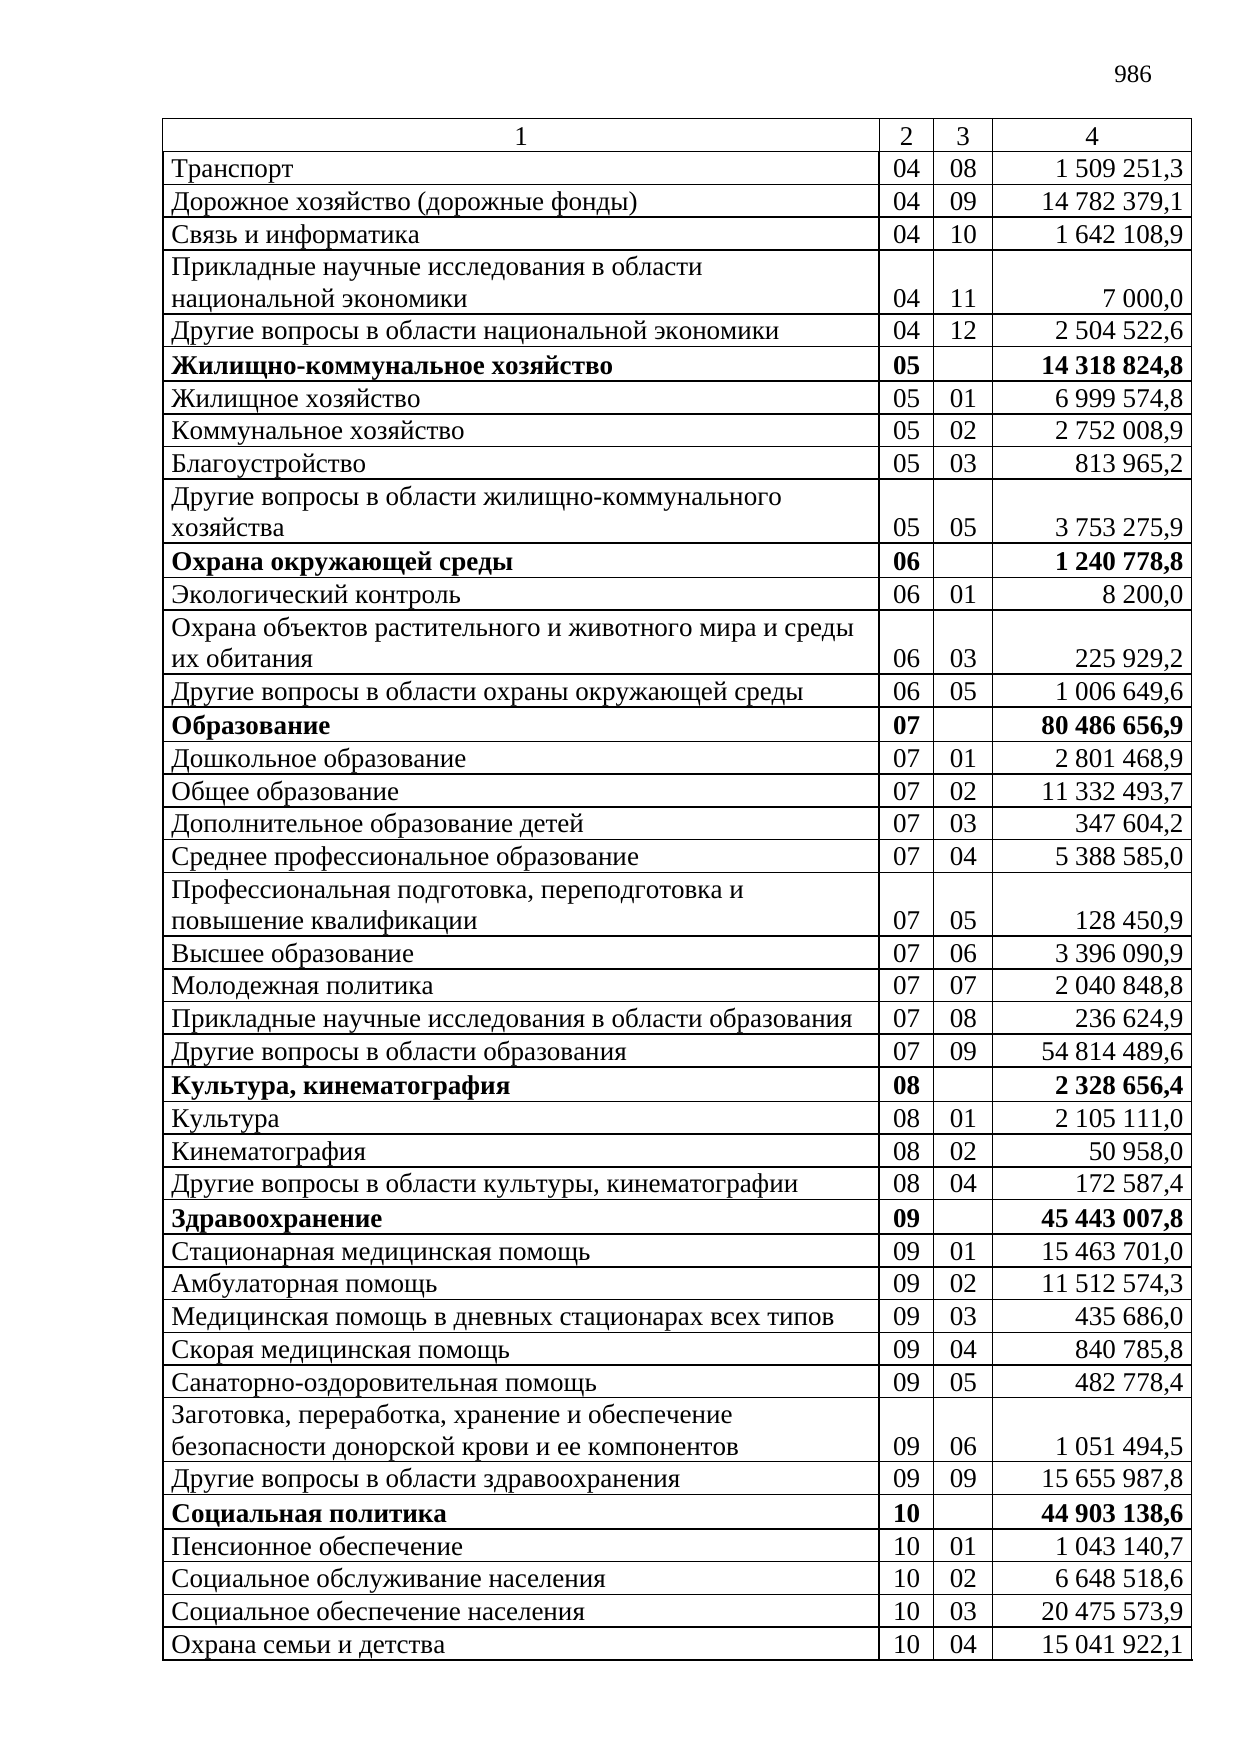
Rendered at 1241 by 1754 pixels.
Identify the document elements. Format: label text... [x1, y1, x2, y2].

table_cell Заготовка, переработка, хранение и обеспечение безопасности донорской крови и ее компонентов [164, 1398, 878, 1461]
table_cell 08 [880, 1168, 933, 1199]
table_cell 09 [880, 1366, 933, 1397]
table_cell 06 [934, 1398, 992, 1461]
table_cell 08 [880, 1102, 933, 1133]
table_cell 01 [934, 1530, 992, 1561]
table_cell 04 [934, 840, 992, 871]
table_cell 09 [934, 185, 992, 216]
table_cell Другие вопросы в области культуры, кинематографии [164, 1168, 878, 1199]
table_cell 09 [880, 1268, 933, 1299]
table_cell Пенсионное обеспечение [164, 1530, 878, 1561]
table_cell 5 388 585,0 [993, 840, 1191, 871]
table_cell 10 [880, 1562, 933, 1593]
table_cell 435 686,0 [993, 1300, 1191, 1331]
table_cell [934, 1068, 992, 1101]
table_cell 482 778,4 [993, 1366, 1191, 1397]
table_cell 1 006 649,6 [993, 675, 1191, 706]
table_cell 07 [880, 840, 933, 871]
table_cell 04 [934, 1333, 992, 1364]
table_cell 2 328 656,4 [993, 1068, 1191, 1101]
table_cell 20 475 573,9 [993, 1595, 1191, 1626]
table_cell 09 [934, 1462, 992, 1493]
table_cell 05 [880, 382, 933, 413]
table_cell 8 200,0 [993, 578, 1191, 609]
table_cell 07 [880, 808, 933, 839]
table_cell 07 [880, 775, 933, 806]
table_cell Другие вопросы в области здравоохранения [164, 1462, 878, 1493]
table_cell 80 486 656,9 [993, 708, 1191, 741]
table_cell Охрана семьи и детства [164, 1628, 878, 1659]
table_cell 10 [934, 218, 992, 249]
table_cell 09 [880, 1300, 933, 1331]
table_cell Социальное обслуживание населения [164, 1562, 878, 1593]
table_cell 02 [934, 1562, 992, 1593]
table_cell 03 [934, 1300, 992, 1331]
table_cell Профессиональная подготовка, переподготовка и повышение квалификации [164, 873, 878, 935]
table_cell 15 655 987,8 [993, 1462, 1191, 1493]
table_cell 06 [880, 578, 933, 609]
table_cell 09 [880, 1333, 933, 1364]
table_cell Прикладные научные исследования в области образования [164, 1002, 878, 1033]
table_cell Молодежная политика [164, 970, 878, 1001]
table_cell Дополнительное образование детей [164, 808, 878, 839]
table_cell 09 [880, 1235, 933, 1266]
table_cell Благоустройство [164, 447, 878, 478]
table_cell 10 [880, 1595, 933, 1626]
table_cell 04 [880, 218, 933, 249]
table_cell 50 958,0 [993, 1135, 1191, 1166]
table_cell 12 [934, 315, 992, 346]
table_cell 1 240 778,8 [993, 544, 1191, 577]
table_cell Другие вопросы в области охраны окружающей среды [164, 675, 878, 706]
table_cell Транспорт [164, 152, 878, 183]
table_cell 10 [880, 1628, 933, 1659]
table_cell 03 [934, 447, 992, 478]
table_cell 15 041 922,1 [993, 1628, 1191, 1659]
table_cell 09 [880, 1200, 933, 1233]
table_cell 01 [934, 382, 992, 413]
table_cell 7 000,0 [993, 251, 1191, 313]
table_cell 3 753 275,9 [993, 480, 1191, 542]
table_cell 01 [934, 742, 992, 773]
table_cell 1 051 494,5 [993, 1398, 1191, 1461]
table_cell 02 [934, 1268, 992, 1299]
table_cell 03 [934, 808, 992, 839]
table_cell Высшее образование [164, 937, 878, 968]
table_cell 07 [880, 937, 933, 968]
table_cell Другие вопросы в области национальной экономики [164, 315, 878, 346]
table_cell 02 [934, 1135, 992, 1166]
table_cell 10 [880, 1495, 933, 1528]
table_cell 347 604,2 [993, 808, 1191, 839]
table_cell 05 [934, 675, 992, 706]
table_cell 1 [163, 119, 879, 151]
table_cell Образование [164, 708, 878, 741]
table_cell [934, 708, 992, 741]
table_cell 2 801 468,9 [993, 742, 1191, 773]
table_cell Охрана окружающей среды [164, 544, 878, 577]
table_cell 45 443 007,8 [993, 1200, 1191, 1233]
table_cell 11 512 574,3 [993, 1268, 1191, 1299]
table_cell 01 [934, 578, 992, 609]
table_cell 04 [880, 152, 933, 183]
table_cell 06 [880, 675, 933, 706]
table_cell 2 040 848,8 [993, 970, 1191, 1001]
table_cell 01 [934, 1102, 992, 1133]
table_cell 05 [880, 415, 933, 446]
table_cell 2 752 008,9 [993, 415, 1191, 446]
table_cell 06 [880, 544, 933, 577]
table_cell 07 [934, 970, 992, 1001]
table_cell [934, 544, 992, 577]
table_cell 10 [880, 1530, 933, 1561]
table_cell 225 929,2 [993, 611, 1191, 673]
table_cell Здравоохранение [164, 1200, 878, 1233]
table_cell Среднее профессиональное образование [164, 840, 878, 871]
table_cell Общее образование [164, 775, 878, 806]
table_cell Амбулаторная помощь [164, 1268, 878, 1299]
table_cell 840 785,8 [993, 1333, 1191, 1364]
table_cell Социальное обеспечение населения [164, 1595, 878, 1626]
table_cell 04 [880, 185, 933, 216]
table_cell 03 [934, 1595, 992, 1626]
table_cell 08 [880, 1068, 933, 1101]
table_cell 02 [934, 775, 992, 806]
table_cell 236 624,9 [993, 1002, 1191, 1033]
table_cell 05 [880, 447, 933, 478]
table_cell Связь и информатика [164, 218, 878, 249]
table_cell Охрана объектов растительного и животного мира и среды их обитания [164, 611, 878, 673]
table_cell 05 [934, 1366, 992, 1397]
table_cell 01 [934, 1235, 992, 1266]
table_cell Социальная политика [164, 1495, 878, 1528]
table_cell 11 332 493,7 [993, 775, 1191, 806]
table_cell 3 [934, 119, 992, 151]
table_cell Дошкольное образование [164, 742, 878, 773]
table_cell 3 396 090,9 [993, 937, 1191, 968]
table_cell 2 [880, 119, 933, 151]
table_cell 05 [880, 480, 933, 542]
table_cell 07 [880, 873, 933, 935]
table_cell Жилищное хозяйство [164, 382, 878, 413]
table_cell 05 [934, 873, 992, 935]
table_cell Коммунальное хозяйство [164, 415, 878, 446]
table_cell 172 587,4 [993, 1168, 1191, 1199]
table_cell 44 903 138,6 [993, 1495, 1191, 1528]
table_cell Кинематография [164, 1135, 878, 1166]
table_cell Экологический контроль [164, 578, 878, 609]
table_cell 05 [934, 480, 992, 542]
table_cell Скорая медицинская помощь [164, 1333, 878, 1364]
table_cell 09 [880, 1398, 933, 1461]
table_cell 07 [880, 1035, 933, 1066]
table_cell Жилищно-коммунальное хозяйство [164, 347, 878, 380]
table_cell 4 [993, 119, 1191, 151]
table_cell 128 450,9 [993, 873, 1191, 935]
table_cell 08 [934, 152, 992, 183]
table_cell Культура [164, 1102, 878, 1133]
table_cell Санаторно-оздоровительная помощь [164, 1366, 878, 1397]
table_cell 11 [934, 251, 992, 313]
table_cell 08 [880, 1135, 933, 1166]
table_cell [934, 1200, 992, 1233]
table_cell 06 [934, 937, 992, 968]
table_cell 07 [880, 742, 933, 773]
table_cell 2 105 111,0 [993, 1102, 1191, 1133]
table_cell 6 648 518,6 [993, 1562, 1191, 1593]
table_cell 04 [934, 1628, 992, 1659]
table_cell 1 043 140,7 [993, 1530, 1191, 1561]
table_cell 813 965,2 [993, 447, 1191, 478]
table_cell Стационарная медицинская помощь [164, 1235, 878, 1266]
table_cell 03 [934, 611, 992, 673]
table_cell 09 [934, 1035, 992, 1066]
table_cell [934, 347, 992, 380]
table_cell [934, 1495, 992, 1528]
table_cell Медицинская помощь в дневных стационарах всех типов [164, 1300, 878, 1331]
table_cell 14 782 379,1 [993, 185, 1191, 216]
table_cell Другие вопросы в области образования [164, 1035, 878, 1066]
table_cell Культура, кинематография [164, 1068, 878, 1101]
table_cell 07 [880, 970, 933, 1001]
table_cell 15 463 701,0 [993, 1235, 1191, 1266]
table_cell 1 509 251,3 [993, 152, 1191, 183]
table_cell 54 814 489,6 [993, 1035, 1191, 1066]
table_cell 14 318 824,8 [993, 347, 1191, 380]
table_cell 07 [880, 708, 933, 741]
table_cell 04 [880, 251, 933, 313]
table_cell Прикладные научные исследования в области национальной экономики [164, 251, 878, 313]
table_cell 09 [880, 1462, 933, 1493]
table_cell Дорожное хозяйство (дорожные фонды) [164, 185, 878, 216]
table_cell Другие вопросы в области жилищно-коммунального хозяйства [164, 480, 878, 542]
table_cell 06 [880, 611, 933, 673]
table_cell 07 [880, 1002, 933, 1033]
table_cell 05 [880, 347, 933, 380]
table_cell 1 642 108,9 [993, 218, 1191, 249]
table_cell 2 504 522,6 [993, 315, 1191, 346]
table_cell 08 [934, 1002, 992, 1033]
table_cell 04 [880, 315, 933, 346]
table_cell 02 [934, 415, 992, 446]
table_cell 04 [934, 1168, 992, 1199]
table_cell 6 999 574,8 [993, 382, 1191, 413]
